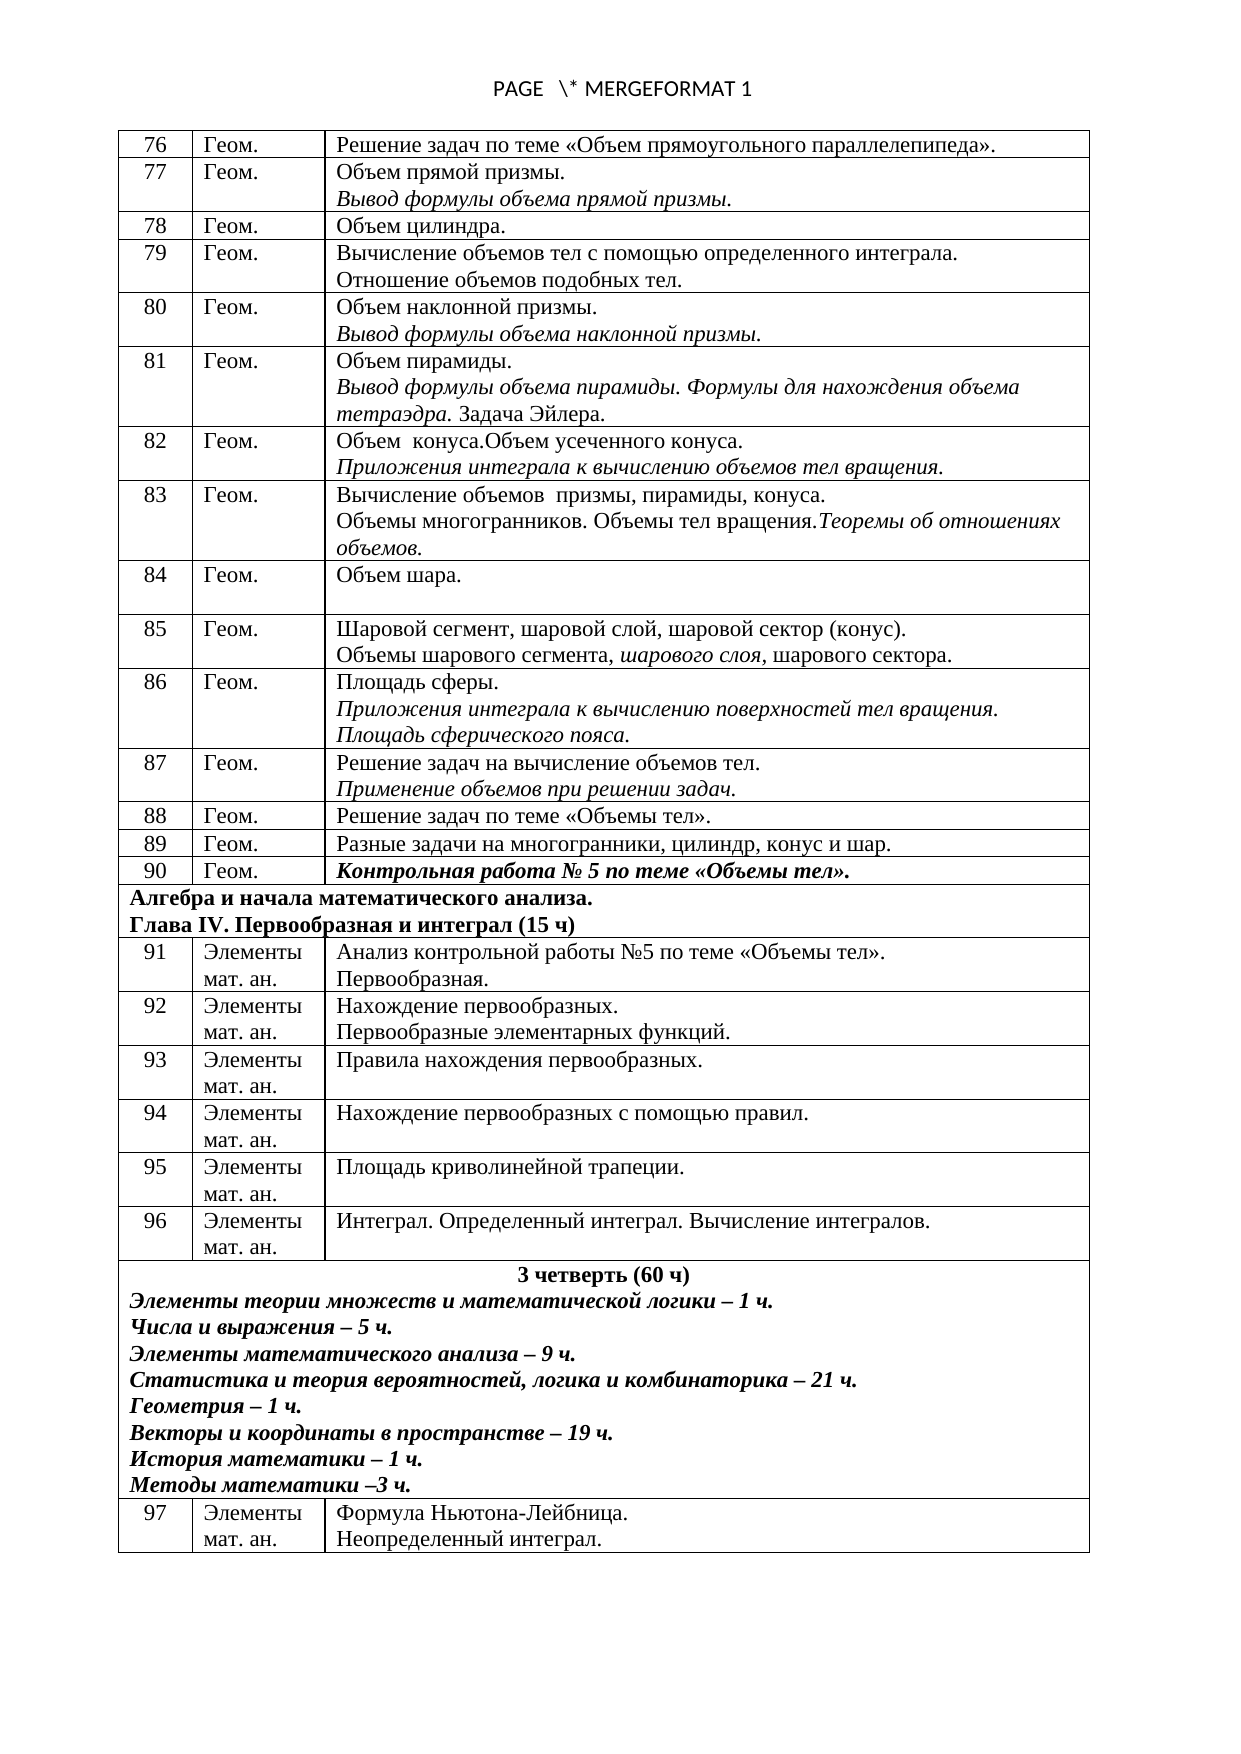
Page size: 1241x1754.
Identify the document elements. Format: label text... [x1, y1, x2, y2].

table_cell 86 [119, 669, 192, 747]
table_cell Объем шара. [326, 561, 1089, 614]
table_cell Геом. [193, 212, 324, 238]
table_cell 85 [119, 615, 192, 667]
table_cell Нахождение первообразных с помощью правил. [326, 1100, 1089, 1152]
table_cell Правила нахождения первообразных. [326, 1046, 1089, 1098]
table_cell 77 [119, 158, 192, 211]
table_cell Вычисление объемов призмы, пирамиды, конуса. Объемы многогранников. Объемы тел вращения.Теоремы об отношениях объемов. [326, 481, 1089, 560]
table_cell Шаровой сегмент, шаровой слой, шаровой сектор (конус). Объемы шарового сегмента, шарового слоя, шарового сектора. [326, 615, 1089, 667]
table_cell Элементы мат. ан. [193, 938, 324, 991]
table_cell Объем пирамиды. Вывод формулы объема пирамиды. Формулы для нахождения объема тетраэдра. Задача Эйлера. [326, 347, 1089, 426]
table_cell Нахождение первообразных. Первообразные элементарных функций. [326, 992, 1089, 1045]
table_cell Геом. [193, 427, 324, 480]
table_cell 90 [119, 857, 192, 883]
table_cell Алгебра и начала математического анализа. Глава IV. Первообразная и интеграл (15 ч) [119, 885, 1089, 937]
table_cell Решение задач по теме «Объемы тел». [326, 802, 1089, 829]
table_cell Геом. [193, 240, 324, 292]
table_cell 91 [119, 938, 192, 991]
table_cell Анализ контрольной работы №5 по теме «Объемы тел». Первообразная. [326, 938, 1089, 991]
table_cell Геом. [193, 830, 324, 856]
table_cell Элементы мат. ан. [193, 1207, 324, 1260]
table_cell Геом. [193, 615, 324, 667]
table_cell 96 [119, 1207, 192, 1260]
table_cell 84 [119, 561, 192, 614]
table_cell 97 [119, 1499, 192, 1552]
table_cell Элементы мат. ан. [193, 1100, 324, 1152]
table_cell Элементы мат. ан. [193, 1153, 324, 1206]
table_cell 92 [119, 992, 192, 1045]
table_cell 79 [119, 240, 192, 292]
table_cell Геом. [193, 749, 324, 801]
table_cell Объем прямой призмы. Вывод формулы объема прямой призмы. [326, 158, 1089, 211]
table_cell Вычисление объемов тел с помощью определенного интеграла. Отношение объемов подобных тел. [326, 240, 1089, 292]
table_cell Объем цилиндра. [326, 212, 1089, 238]
table_cell 80 [119, 293, 192, 346]
table_cell Геом. [193, 669, 324, 747]
table_cell 83 [119, 481, 192, 560]
table_cell Контрольная работа № 5 по теме «Объемы тел». [326, 857, 1089, 883]
table_cell Интеграл. Определенный интеграл. Вычисление интегралов. [326, 1207, 1089, 1260]
table_cell 94 [119, 1100, 192, 1152]
table_cell Площадь сферы. Приложения интеграла к вычислению поверхностей тел вращения. Площадь сферического пояса. [326, 669, 1089, 747]
table_cell 76 [119, 131, 192, 157]
table_cell Геом. [193, 481, 324, 560]
table_cell 87 [119, 749, 192, 801]
table_cell Геом. [193, 802, 324, 829]
table_cell 82 [119, 427, 192, 480]
table_cell Геом. [193, 158, 324, 211]
table_cell Элементы мат. ан. [193, 1046, 324, 1098]
table_cell 93 [119, 1046, 192, 1098]
table_cell Геом. [193, 347, 324, 426]
table_cell 3 четверть (60 ч) Элементы теории множеств и математической логики – 1 ч. Числа и выражения – 5 ч. Элементы математического анализа – 9 ч. Статистика и теория вероятностей, логика и комбинаторика – 21 ч. Геометрия – 1 ч. Векторы и координаты в пространстве – 19 ч. История математики – 1 ч. Методы математики –3 ч. [119, 1261, 1089, 1498]
table_cell Решение задач на вычисление объемов тел. Применение объемов при решении задач. [326, 749, 1089, 801]
table_cell 95 [119, 1153, 192, 1206]
table_cell 81 [119, 347, 192, 426]
table_cell Геом. [193, 561, 324, 614]
table_cell Решение задач по теме «Объем прямоугольного параллелепипеда». [326, 131, 1089, 157]
table_cell Объем наклонной призмы. Вывод формулы объема наклонной призмы. [326, 293, 1089, 346]
table_cell Геом. [193, 857, 324, 883]
table_cell Объем конуса.Объем усеченного конуса. Приложения интеграла к вычислению объемов тел вращения. [326, 427, 1089, 480]
table_cell 89 [119, 830, 192, 856]
table_cell Элементы мат. ан. [193, 1499, 324, 1552]
table_cell Площадь криволинейной трапеции. [326, 1153, 1089, 1206]
table_cell Геом. [193, 131, 324, 157]
table_cell Элементы мат. ан. [193, 992, 324, 1045]
table_cell Геом. [193, 293, 324, 346]
table_cell 78 [119, 212, 192, 238]
table_cell Разные задачи на многогранники, цилиндр, конус и шар. [326, 830, 1089, 856]
table_cell Формула Ньютона-Лейбница. Неопределенный интеграл. [326, 1499, 1089, 1552]
table_cell 88 [119, 802, 192, 829]
